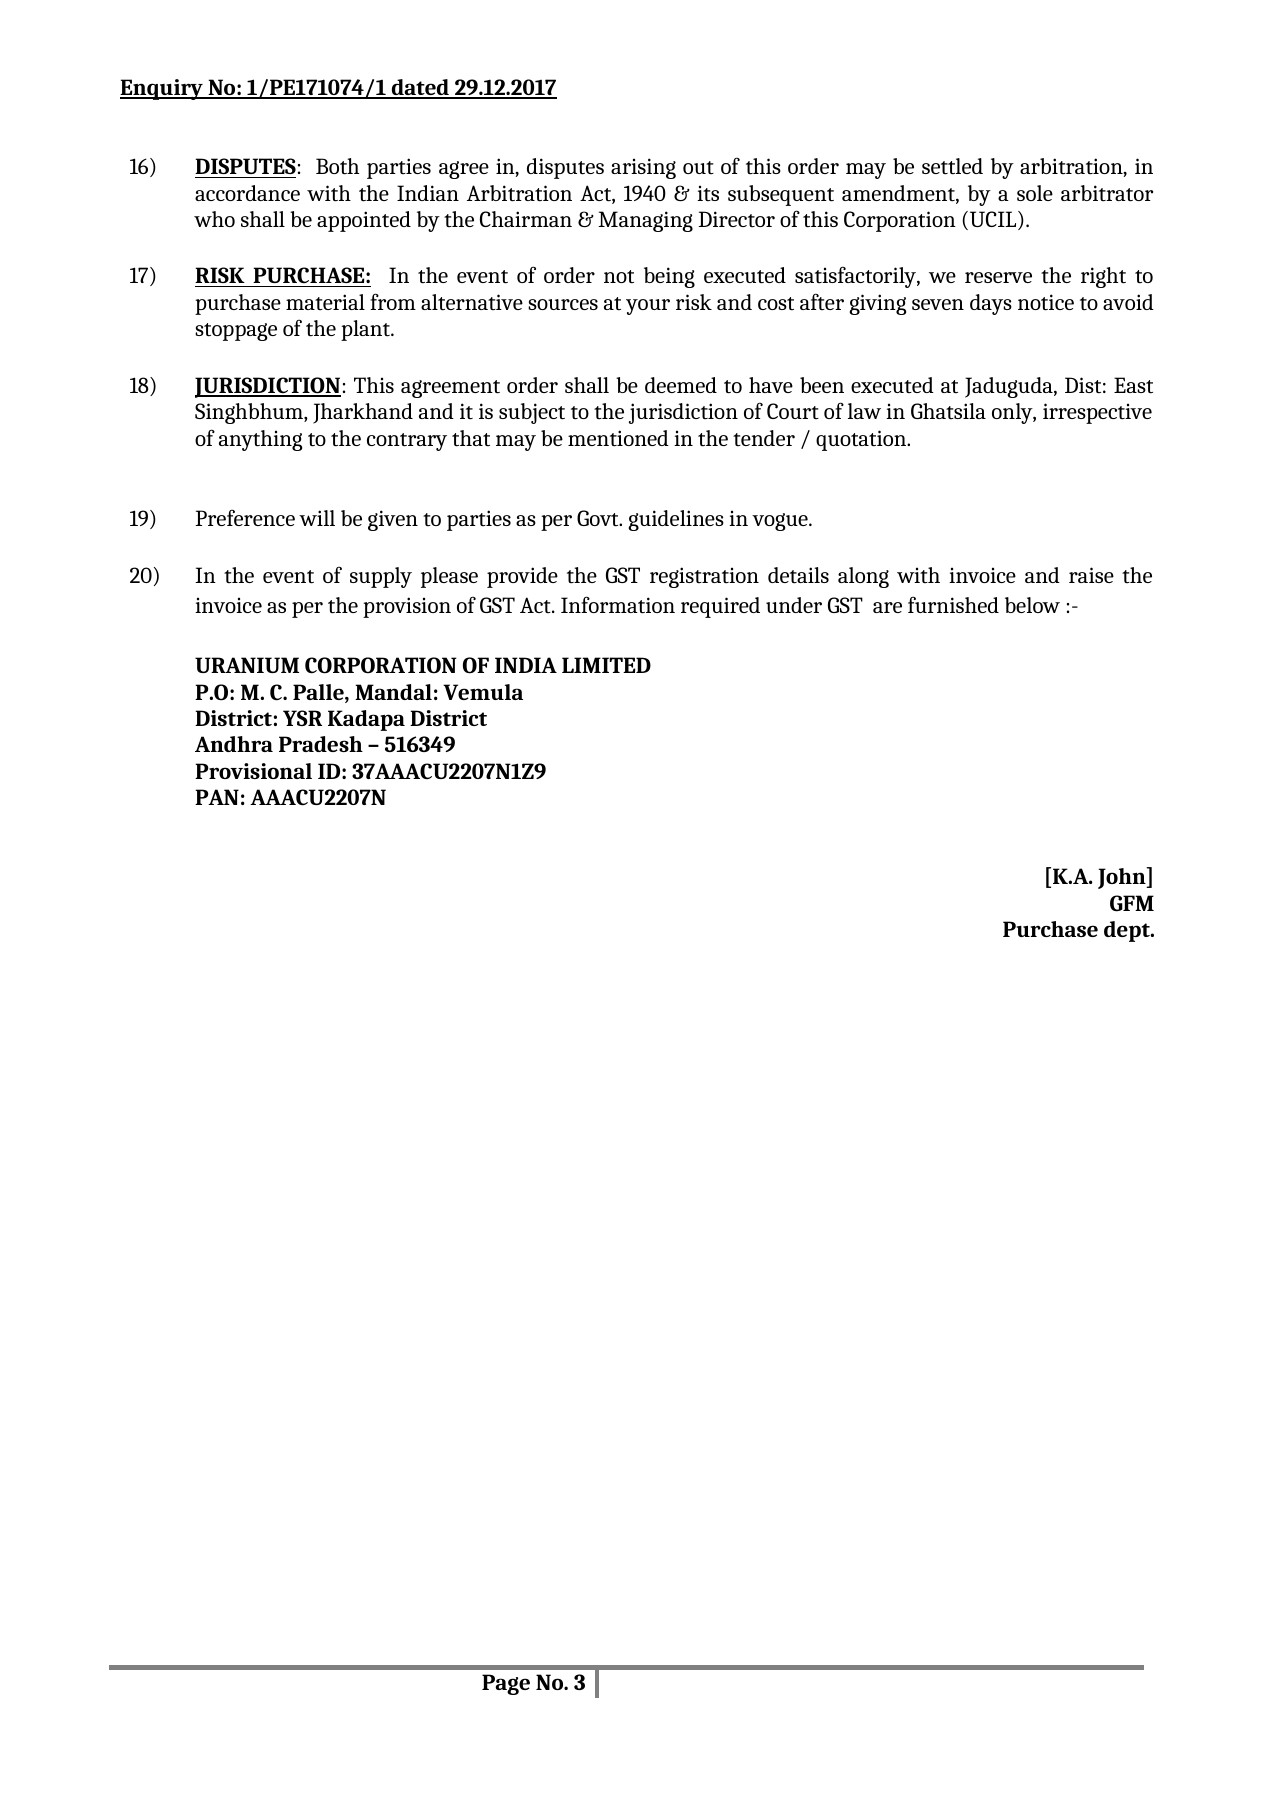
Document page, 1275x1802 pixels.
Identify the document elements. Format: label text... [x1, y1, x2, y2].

text GFM [120, 890, 1155, 917]
list URANIUM CORPORATION OF INDIA LIMITED [195, 653, 1155, 679]
list P.O: M. C. Palle, Mandal: Vemula [195, 679, 1155, 706]
list JURISDICTION: This agreement order shall be deemed to have been executed at Jaduguda, Dist: East Singhbhum, Jharkhand and it is subject to the jurisdiction of Court of law in Ghatsila only, irrespective of anything to the contrary that may be mentioned in the tender / quotation. [129, 373, 1155, 452]
text Purchase dept. [120, 917, 1155, 943]
list DISPUTES: Both parties agree in, disputes arising out of this order may be settled by arbitration, in accordance with the Indian Arbitration Act, 1940 & its subsequent amendment, by a sole arbitrator who shall be appointed by the Chairman & Managing Director of this Corporation (UCIL). [129, 154, 1155, 233]
list Preference will be given to parties as per Govt. guidelines in vogue. [129, 506, 1155, 532]
list In the event of supply please provide the GST registration details along with invoice and raise the invoice as per the provision of GST Act. Information required under GST are furnished below :- [129, 563, 1155, 619]
list RISK PURCHASE: In the event of order not being executed satisfactorily, we reserve the right to purchase material from alternative sources at your risk and cost after giving seven days notice to avoid stoppage of the plant. [129, 263, 1155, 342]
text [K.A. John] [120, 864, 1155, 890]
list Andhra Pradesh – 516349 [195, 732, 1155, 759]
list Provisional ID: 37AAACU2207N1Z9 [195, 759, 1155, 785]
list District: YSR Kadapa District [195, 706, 1155, 732]
list PAN: AAACU2207N [195, 785, 1155, 811]
